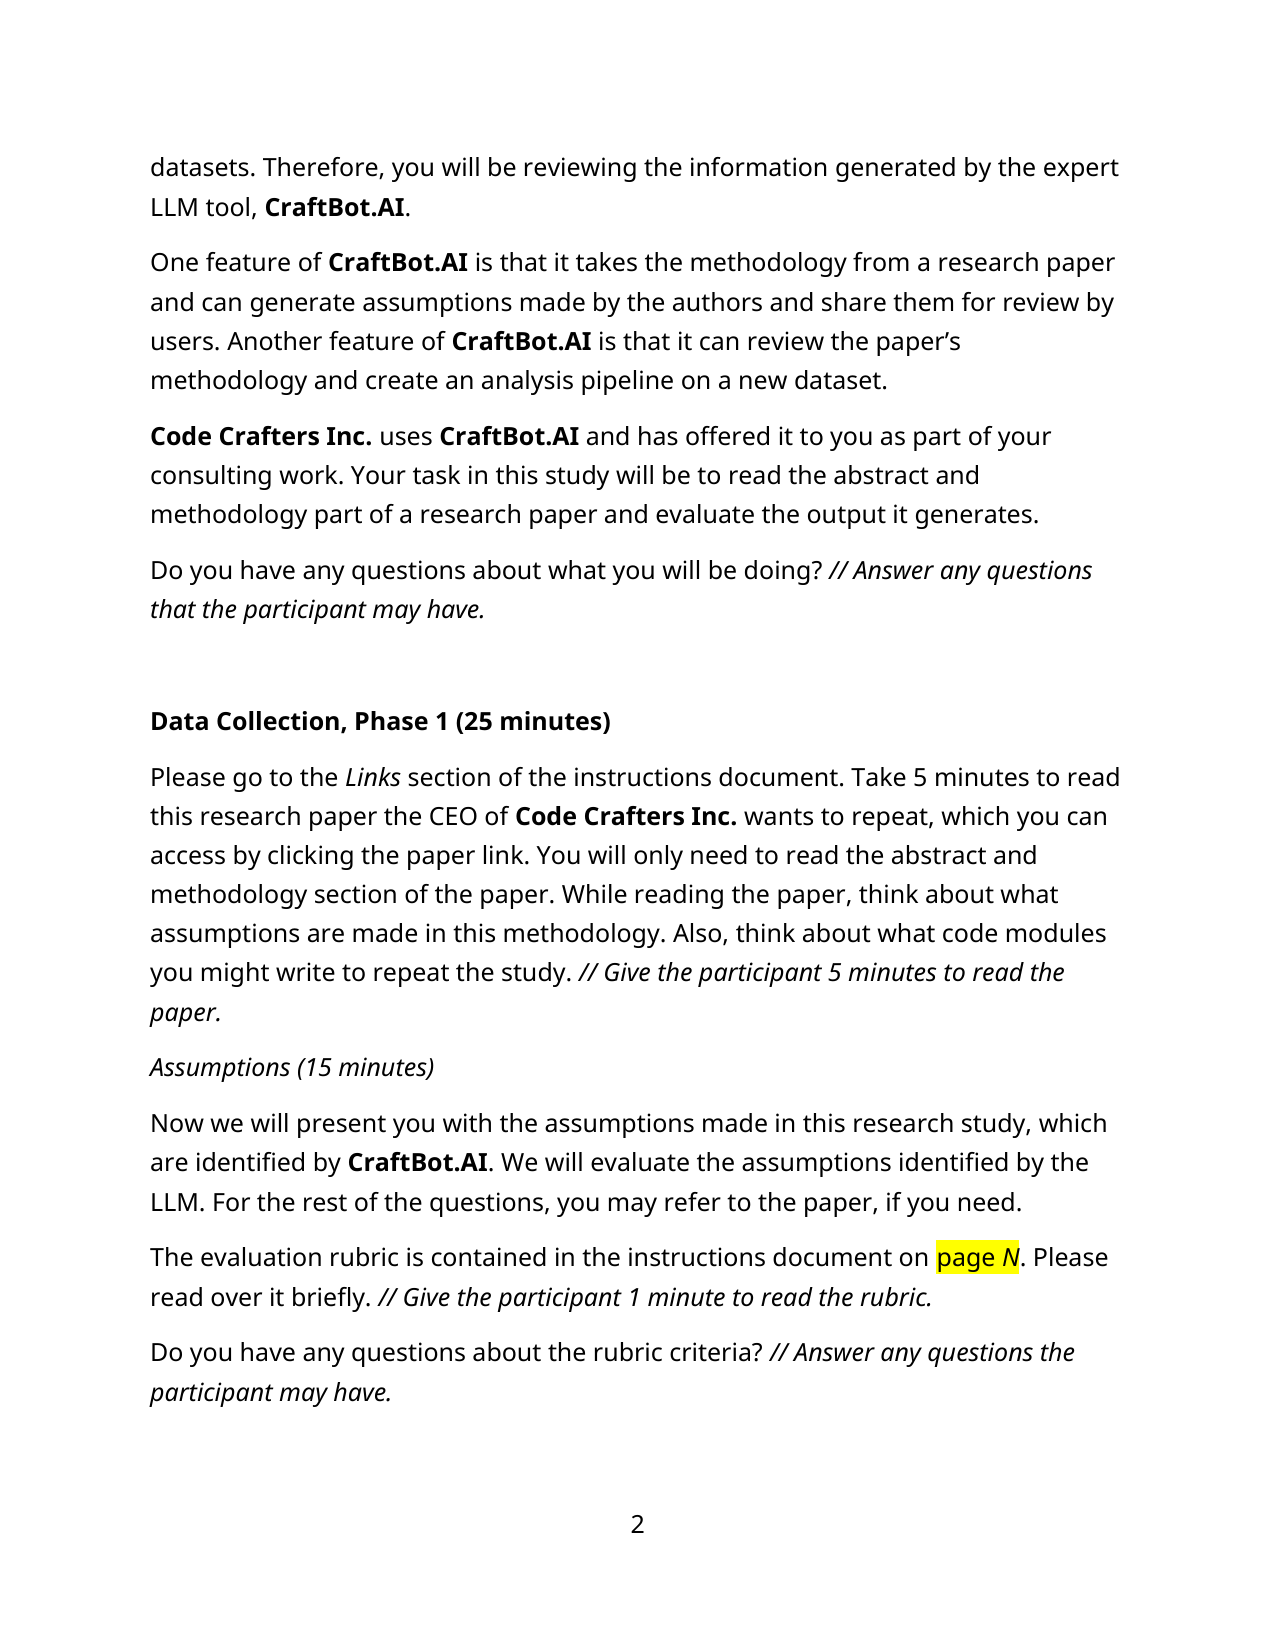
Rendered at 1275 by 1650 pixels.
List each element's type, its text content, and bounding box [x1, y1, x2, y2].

text One feature of CraftBot.AI is that it takes the methodology from a research paper and can generate assumptions made by the authors and share them for review by users. Another feature of CraftBot.AI is that it can review the paper’s methodology and create an analysis pipeline on a new dataset. [150, 245, 1125, 397]
text Please go to the Links section of the instructions document. Take 5 minutes to read this research paper the CEO of Code Crafters Inc. wants to repeat, which you can access by clicking the paper link. You will only need to read the abstract and methodology section of the paper. While reading the paper, think about what assumptions are made in this methodology. Also, think about what code modules you might write to repeat the study. // Give the participant 5 minutes to read the paper. [150, 759, 1125, 1028]
text Code Crafters Inc. uses CraftBot.AI and has offered it to you as part of your consulting work. Your task in this study will be to read the abstract and methodology part of a research paper and evaluate the output it generates. [150, 418, 1125, 531]
text Do you have any questions about what you will be doing? // Answer any questions that the participant may have. [150, 552, 1125, 626]
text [150, 150, 1125, 223]
text Do you have any questions about the rubric criteria? // Answer any questions the participant may have. [150, 1335, 1125, 1408]
text The evaluation rubric is contained in the instructions document on page N. Please read over it briefly. // Give the participant 1 minute to read the rubric. [150, 1240, 1125, 1313]
text Assumptions (15 minutes) [150, 1050, 1125, 1084]
text Data Collection, Phase 1 (25 minutes) [150, 703, 1125, 737]
text Now we will present you with the assumptions made in this research study, which are identified by CraftBot.AI. We will evaluate the assumptions identified by the LLM. For the rest of the questions, you may refer to the paper, if you need. [150, 1106, 1125, 1218]
